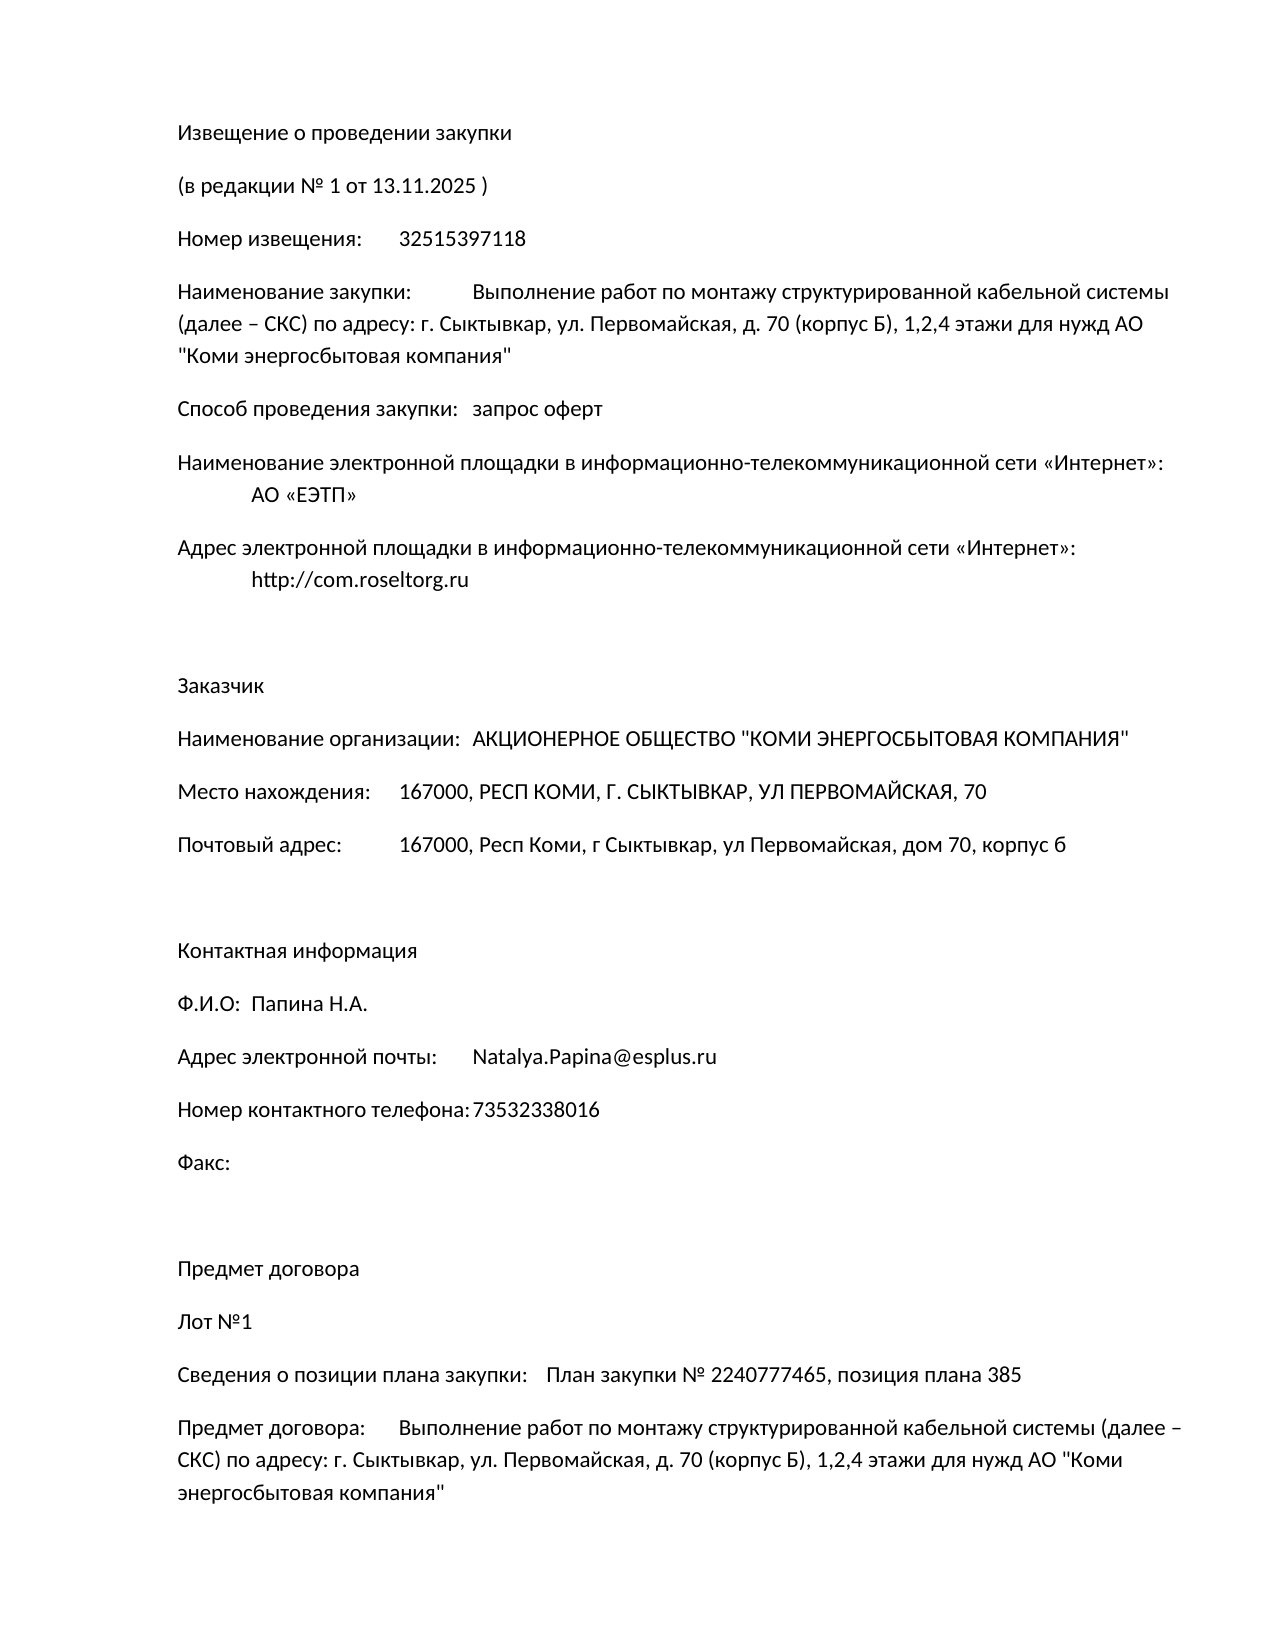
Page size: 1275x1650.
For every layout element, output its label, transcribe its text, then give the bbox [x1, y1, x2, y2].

text Предмет договора: Выполнение работ по монтажу структурированной кабельной системы (далее – СКС) по адресу: г. Сыктывкар, ул. Первомайская, д. 70 (корпус Б), 1,2,4 этажи для нужд АО "Коми энергосбытовая компания" [177, 1413, 1186, 1506]
text Извещение о проведении закупки [177, 118, 1186, 146]
text Наименование закупки: Выполнение работ по монтажу структурированной кабельной системы (далее – СКС) по адресу: г. Сыктывкар, ул. Первомайская, д. 70 (корпус Б), 1,2,4 этажи для нужд АО "Коми энергосбытовая компания" [177, 277, 1186, 369]
text Номер контактного телефона: 73532338016 [177, 1095, 1186, 1123]
text Лот №1 [177, 1307, 1186, 1335]
text Предмет договора [177, 1254, 1186, 1282]
text Наименование электронной площадки в информационно-телекоммуникационной сети «Интернет»: АО «ЕЭТП» [177, 448, 1186, 508]
text Адрес электронной почты: Natalya.Papina@esplus.ru [177, 1042, 1186, 1070]
text Почтовый адрес: 167000, Респ Коми, г Сыктывкар, ул Первомайская, дом 70, корпус б [177, 830, 1186, 858]
text Ф.И.О: Папина Н.А. [177, 989, 1186, 1017]
text (в редакции № 1 от 13.11.2025 ) [177, 171, 1186, 199]
text Номер извещения: 32515397118 [177, 224, 1186, 252]
text Адрес электронной площадки в информационно-телекоммуникационной сети «Интернет»: http://com.roseltorg.ru [177, 533, 1186, 593]
text Наименование организации: АКЦИОНЕРНОЕ ОБЩЕСТВО "КОМИ ЭНЕРГОСБЫТОВАЯ КОМПАНИЯ" [177, 724, 1186, 752]
text Контактная информация [177, 936, 1186, 964]
text Место нахождения: 167000, РЕСП КОМИ, Г. СЫКТЫВКАР, УЛ ПЕРВОМАЙСКАЯ, 70 [177, 777, 1186, 805]
text Заказчик [177, 671, 1186, 699]
text Сведения о позиции плана закупки: План закупки № 2240777465, позиция плана 385 [177, 1360, 1186, 1388]
text Факс: [177, 1148, 1186, 1176]
text Способ проведения закупки: запрос оферт [177, 394, 1186, 423]
